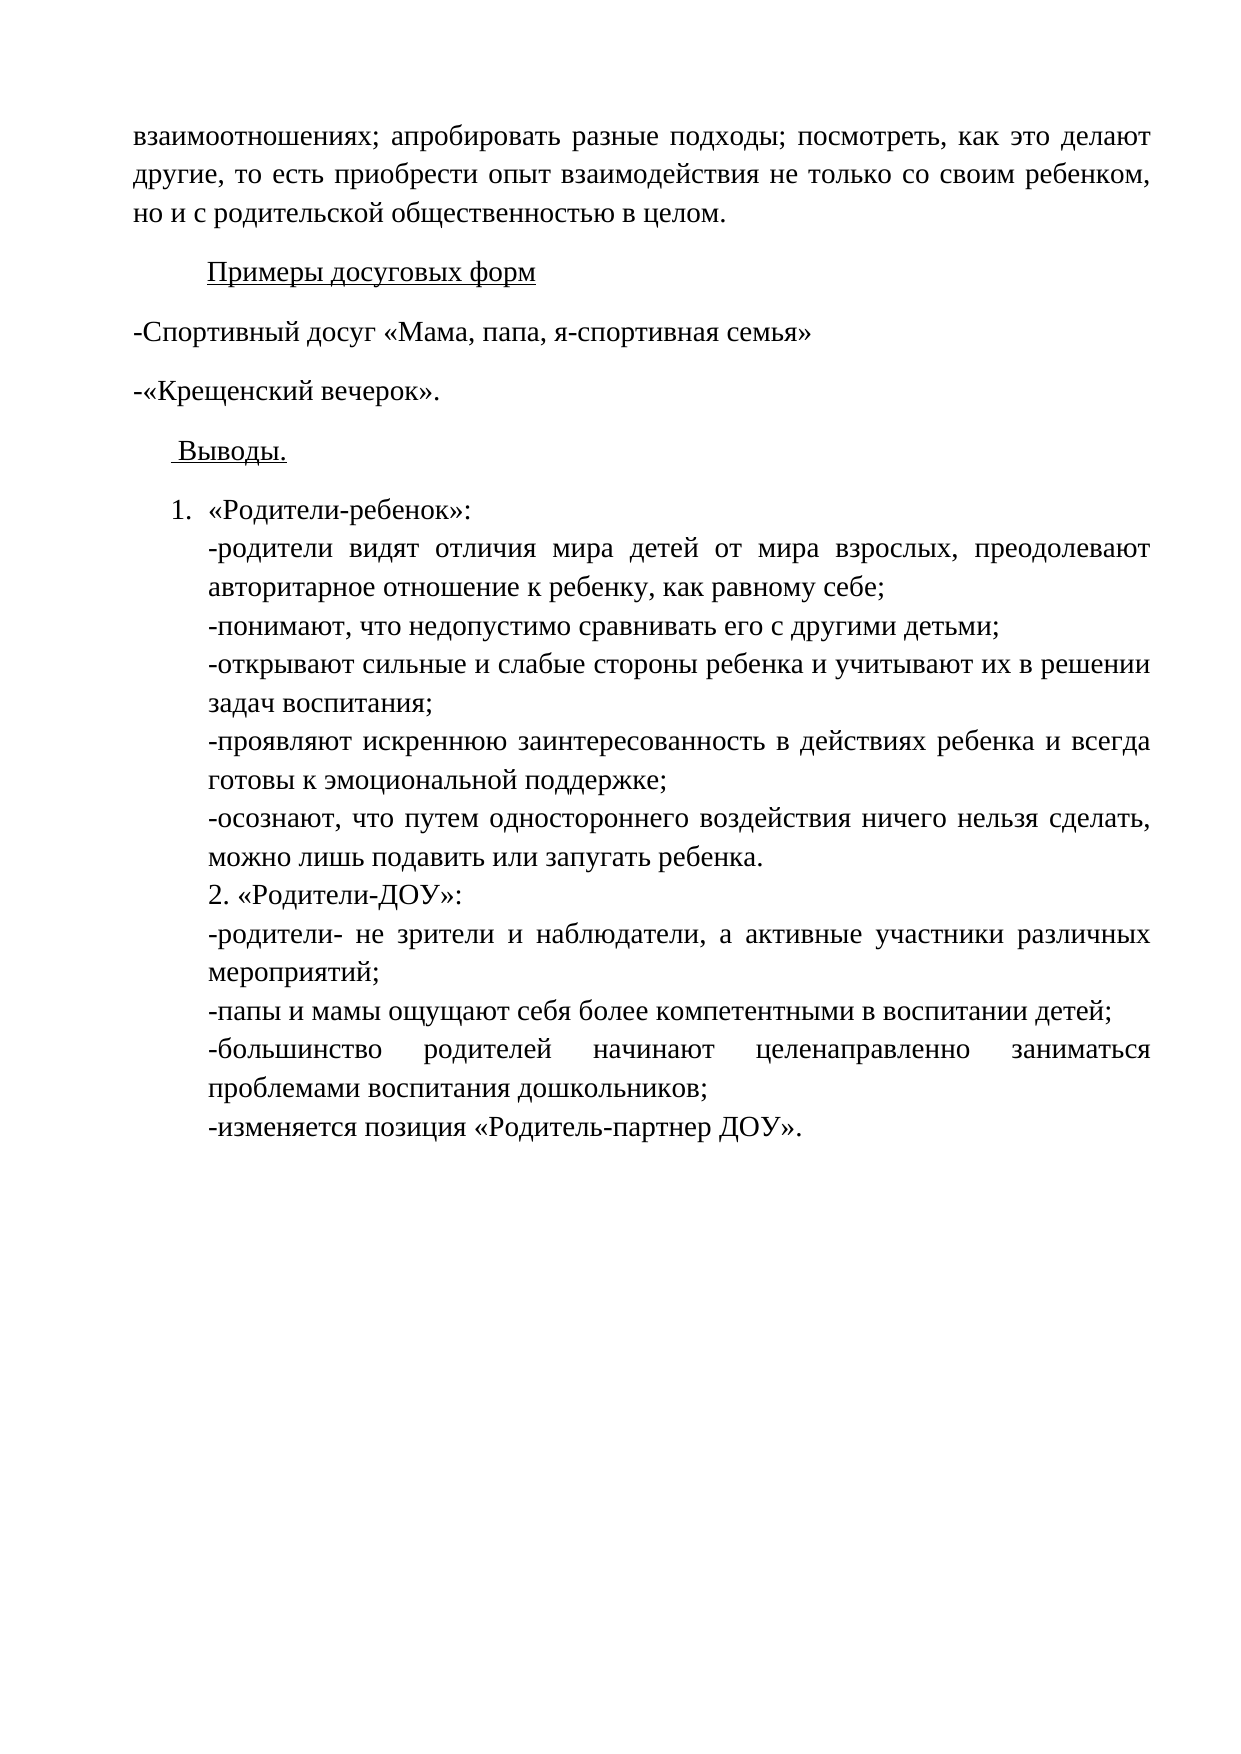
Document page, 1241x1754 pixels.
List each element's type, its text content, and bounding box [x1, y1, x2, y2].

list -большинство родителей начинают целенаправленно заниматься проблемами воспитания дошкольников; [208, 1032, 1152, 1104]
text -«Крещенский вечерок». [133, 373, 1152, 407]
list -родители видят отличия мира детей от мира взрослых, преодолевают авторитарное отношение к ребенку, как равному себе; [208, 531, 1152, 603]
list -изменяется позиция «Родитель-партнер ДОУ». [208, 1109, 1152, 1142]
list -проявляют искреннюю заинтересованность в действиях ребенка и всегда готовы к эмоциональной поддержке; [208, 723, 1152, 795]
text -Спортивный досуг «Мама, папа, я-спортивная семья» [133, 314, 1152, 347]
list -понимают, что недопустимо сравнивать его с другими детьми; [208, 608, 1152, 641]
list -родители- не зрители и наблюдатели, а активные участники различных мероприятий; [208, 916, 1152, 988]
list -папы и мамы ощущают себя более компетентными в воспитании детей; [208, 993, 1152, 1027]
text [133, 118, 1152, 229]
list -осознают, что путем одностороннего воздействия ничего нельзя сделать, можно лишь подавить или запугать ребенка. [208, 800, 1152, 872]
list -открывают сильные и слабые стороны ребенка и учитывают их в решении задач воспитания; [208, 646, 1152, 718]
list «Родители-ребенок»: [170, 492, 1152, 526]
list 2. «Родители-ДОУ»: [208, 877, 1152, 911]
text Примеры досуговых форм [133, 254, 1152, 288]
text Выводы. [133, 433, 1152, 466]
